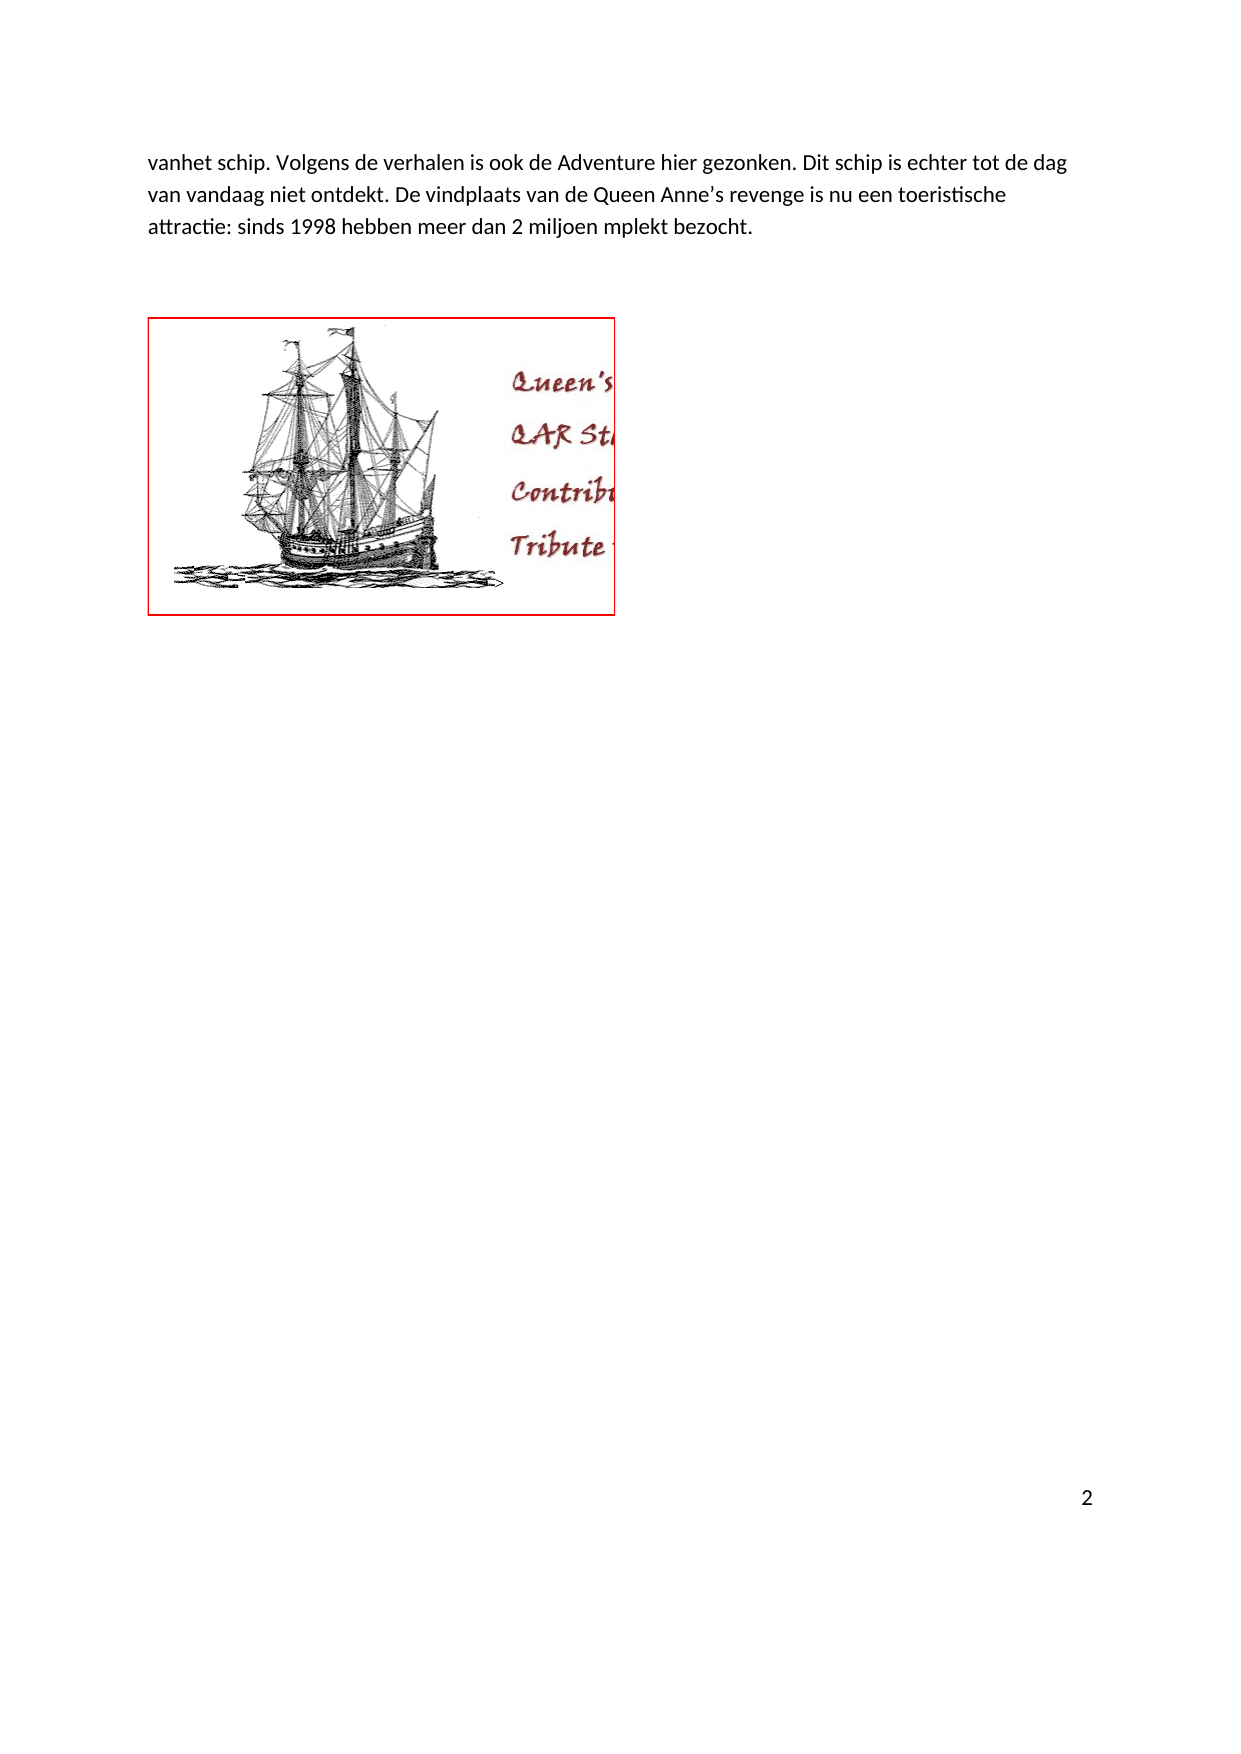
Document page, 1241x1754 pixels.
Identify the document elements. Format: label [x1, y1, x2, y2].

picture [147, 317, 616, 616]
text [148, 148, 1093, 240]
